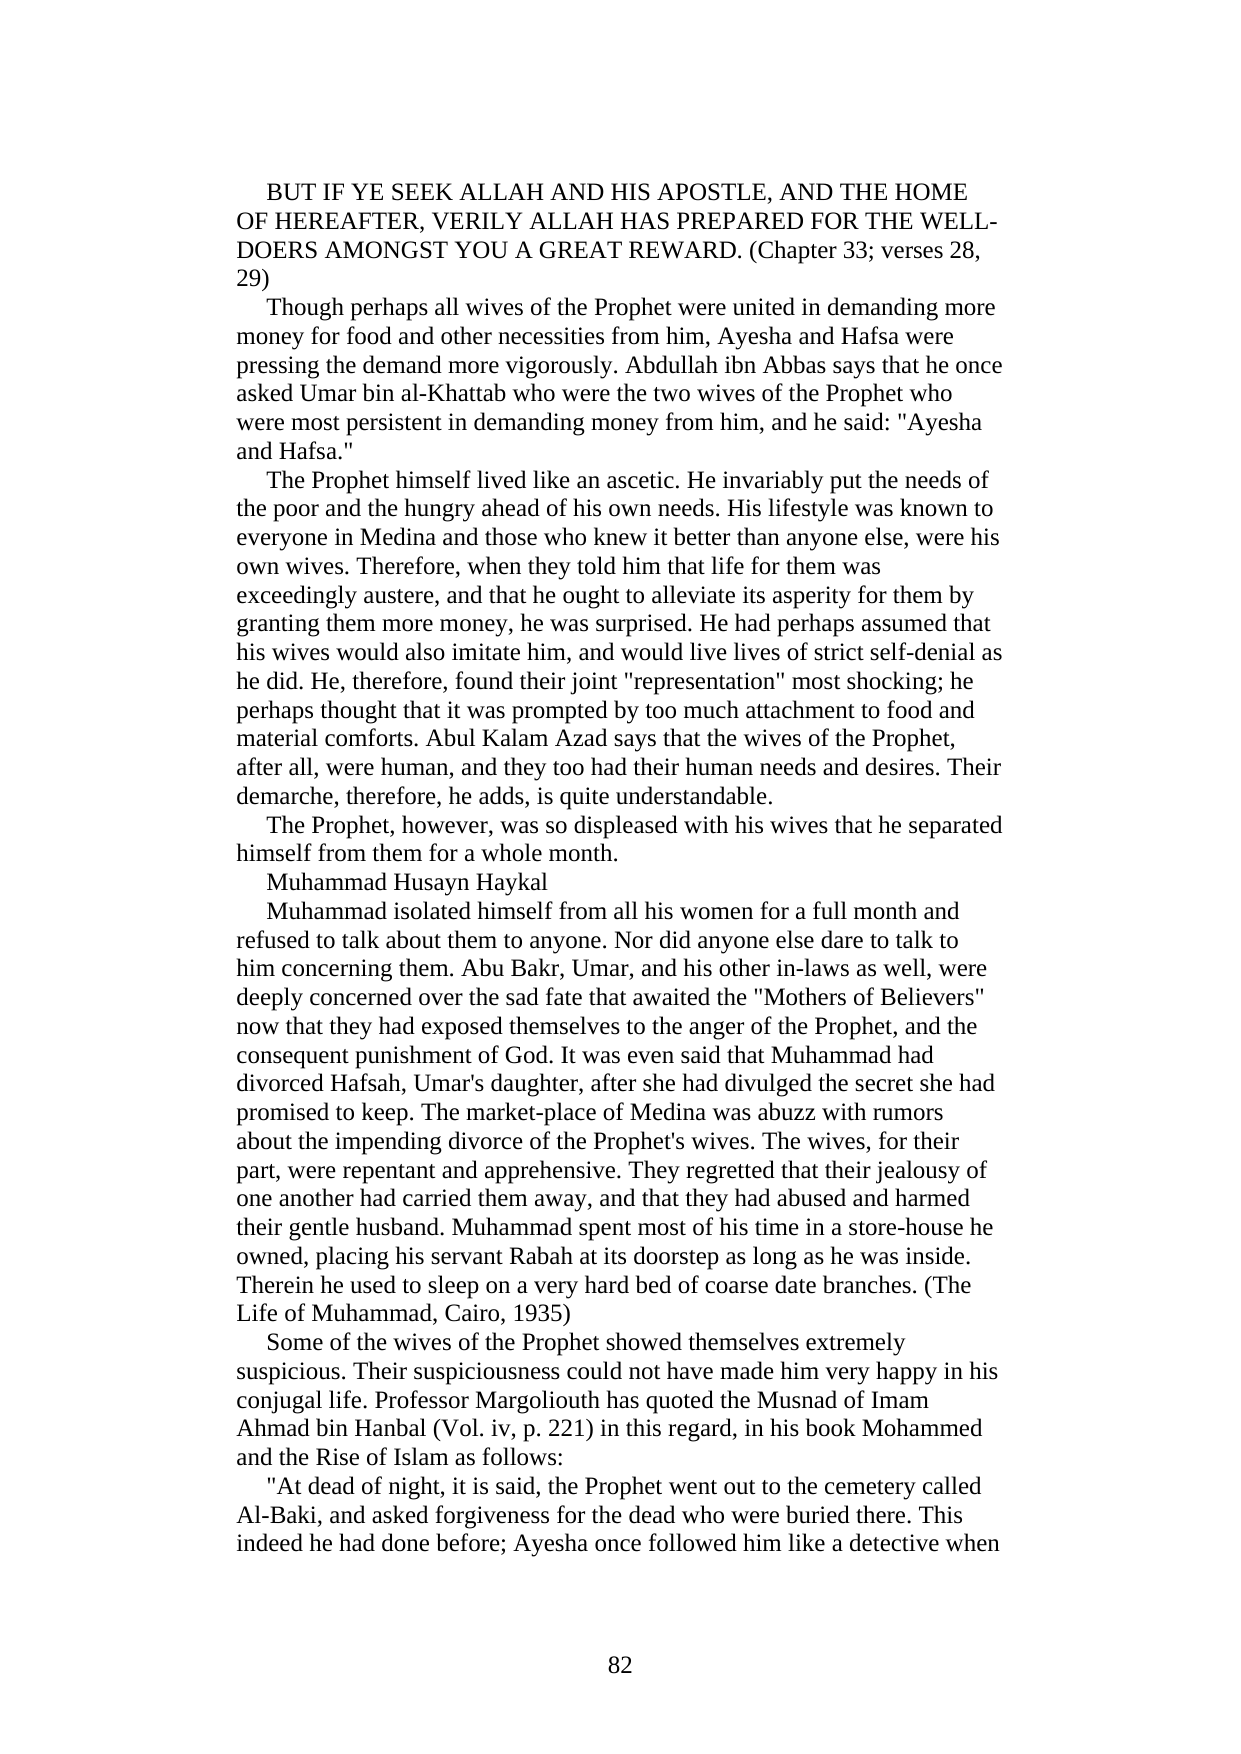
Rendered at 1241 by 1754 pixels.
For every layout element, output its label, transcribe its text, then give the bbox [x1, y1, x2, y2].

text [236, 1471, 1004, 1557]
text The Prophet, however, was so displeased with his wives that he separated himself from them for a whole month. [236, 810, 1004, 867]
text Muhammad isolated himself from all his women for a full month and refused to talk about them to anyone. Nor did anyone else dare to talk to him concerning them. Abu Bakr, Umar, and his other in-laws as well, were deeply concerned over the sad fate that awaited the "Mothers of Believers" now that they had exposed themselves to the anger of the Prophet, and the consequent punishment of God. It was even said that Muhammad had divorced Hafsah, Umar's daughter, after she had divulged the secret she had promised to keep. The market-place of Medina was abuzz with rumors about the impending divorce of the Prophet's wives. The wives, for their part, were repentant and apprehensive. They regretted that their jealousy of one another had carried them away, and that they had abused and harmed their gentle husband. Muhammad spent most of his time in a store-house he owned, placing his servant Rabah at its doorstep as long as he was inside. Therein he used to sleep on a very hard bed of coarse date branches. (The Life of Muhammad, Cairo, 1935) [236, 896, 1004, 1327]
text BUT IF YE SEEK ALLAH AND HIS APOSTLE, AND THE HOME OF HEREAFTER, VERILY ALLAH HAS PREPARED FOR THE WELL-DOERS AMONGST YOU A GREAT REWARD. (Chapter 33; verses 28, 29) [236, 177, 1004, 292]
text Some of the wives of the Prophet showed themselves extremely suspicious. Their suspiciousness could not have made him very happy in his conjugal life. Professor Margoliouth has quoted the Musnad of Imam Ahmad bin Hanbal (Vol. iv, p. 221) in this regard, in his book Mohammed and the Rise of Islam as follows: [236, 1327, 1004, 1471]
text Muhammad Husayn Haykal [236, 867, 1004, 896]
text The Prophet himself lived like an ascetic. He invariably put the needs of the poor and the hungry ahead of his own needs. His lifestyle was known to everyone in Medina and those who knew it better than anyone else, were his own wives. Therefore, when they told him that life for them was exceedingly austere, and that he ought to alleviate its asperity for them by granting them more money, he was surprised. He had perhaps assumed that his wives would also imitate him, and would live lives of strict self-denial as he did. He, therefore, found their joint "representation" most shocking; he perhaps thought that it was prompted by too much attachment to food and material comforts. Abul Kalam Azad says that the wives of the Prophet, after all, were human, and they too had their human needs and desires. Their demarche, therefore, he adds, is quite understandable. [236, 465, 1004, 810]
text Though perhaps all wives of the Prophet were united in demanding more money for food and other necessities from him, Ayesha and Hafsa were pressing the demand more vigorously. Abdullah ibn Abbas says that he once asked Umar bin al-Khattab who were the two wives of the Prophet who were most persistent in demanding money from him, and he said: "Ayesha and Hafsa." [236, 292, 1004, 465]
